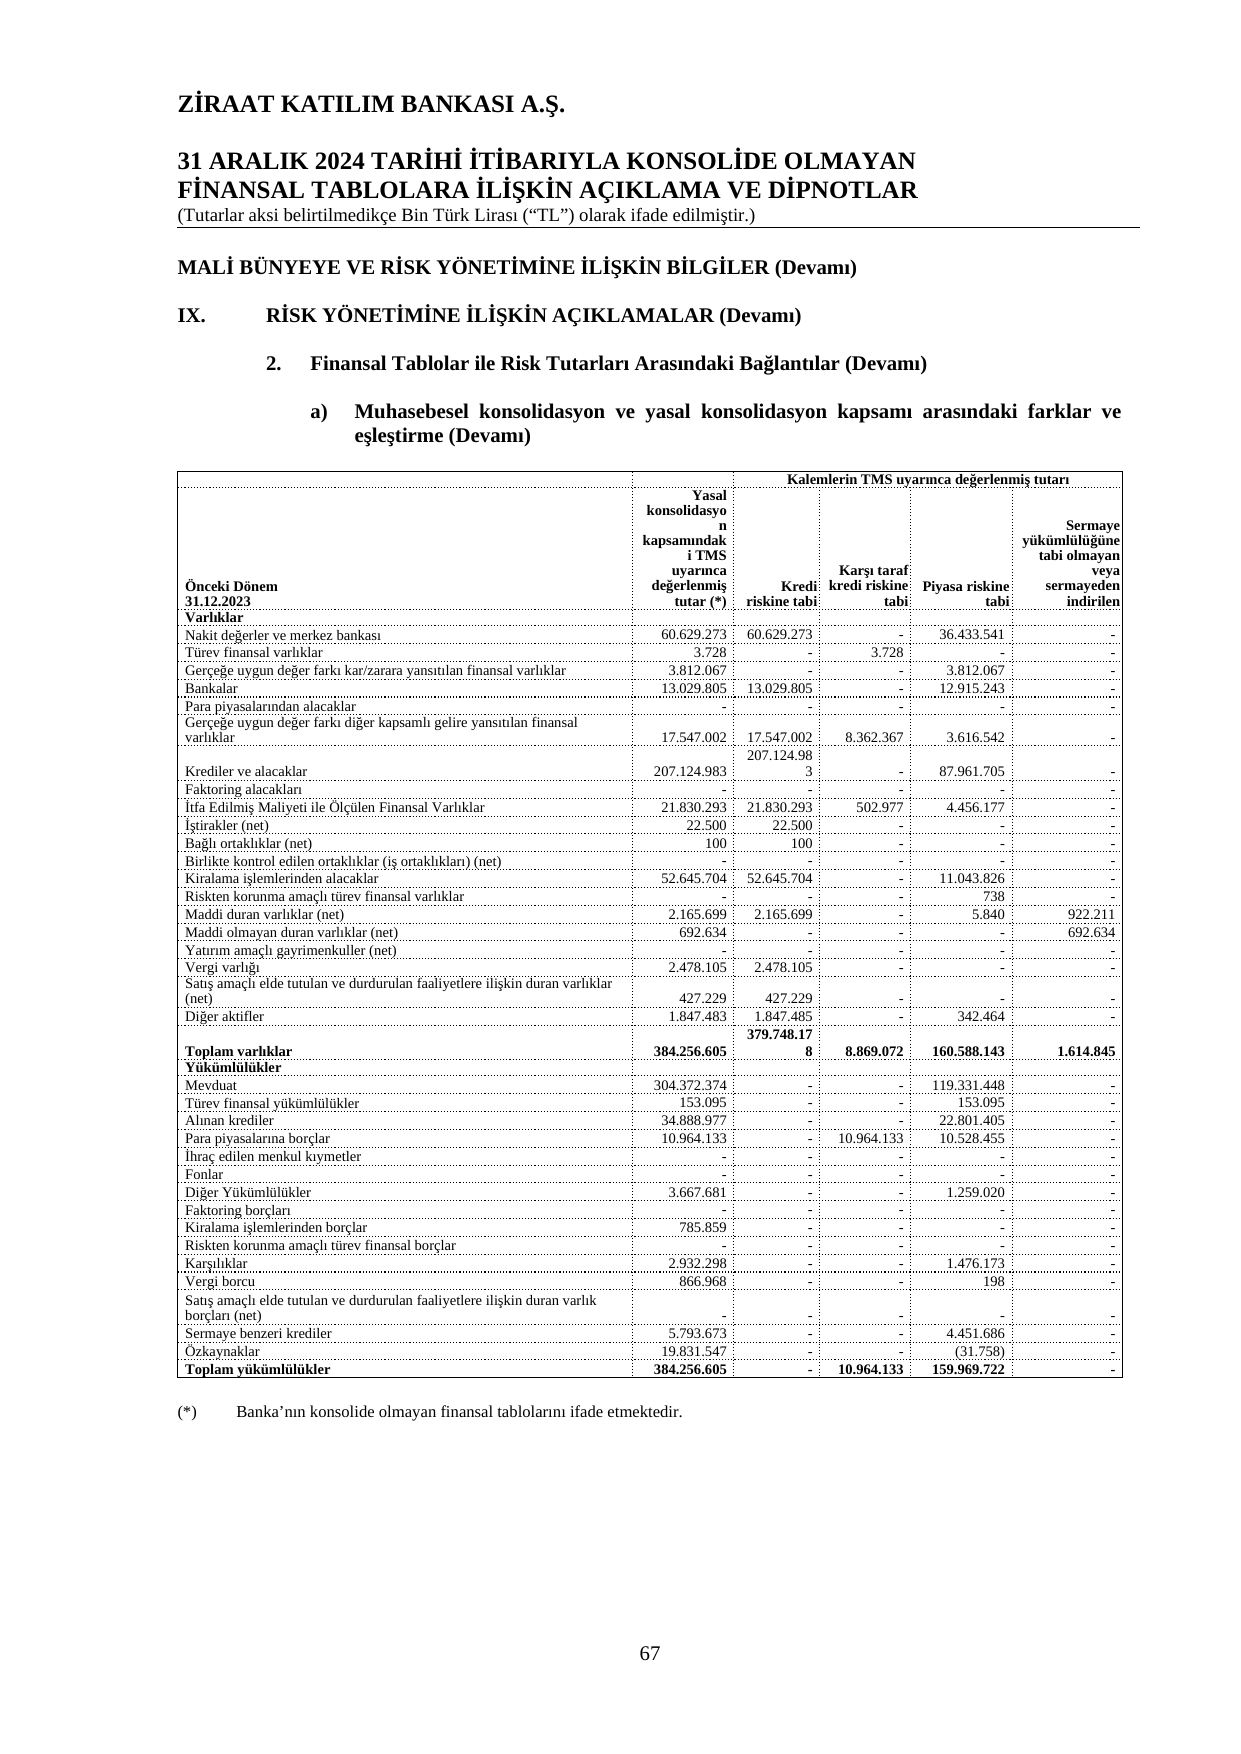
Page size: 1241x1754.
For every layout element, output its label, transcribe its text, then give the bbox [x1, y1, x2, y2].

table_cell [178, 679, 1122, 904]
list Finansal Tablolar ile Risk Tutarları Arasındaki Bağlantılar (Devamı) [266, 351, 1122, 375]
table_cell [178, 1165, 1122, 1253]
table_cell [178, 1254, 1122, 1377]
text (*) Banka’nın konsolide olmayan finansal tablolarını ifade etmektedir. [177, 1402, 1122, 1421]
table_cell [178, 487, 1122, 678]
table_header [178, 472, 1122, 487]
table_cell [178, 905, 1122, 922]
list Muhasebesel konsolidasyon ve yasal konsolidasyon kapsamı arasındaki farklar ve eşleştirme (Devamı) [310, 399, 1122, 447]
text MALİ BÜNYEYE VE RİSK YÖNETİMİNE İLİŞKİN BİLGİLER (Devamı) [177, 255, 1122, 279]
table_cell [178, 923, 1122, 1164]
list RİSK YÖNETİMİNE İLİŞKİN AÇIKLAMALAR (Devamı) [177, 303, 1122, 327]
